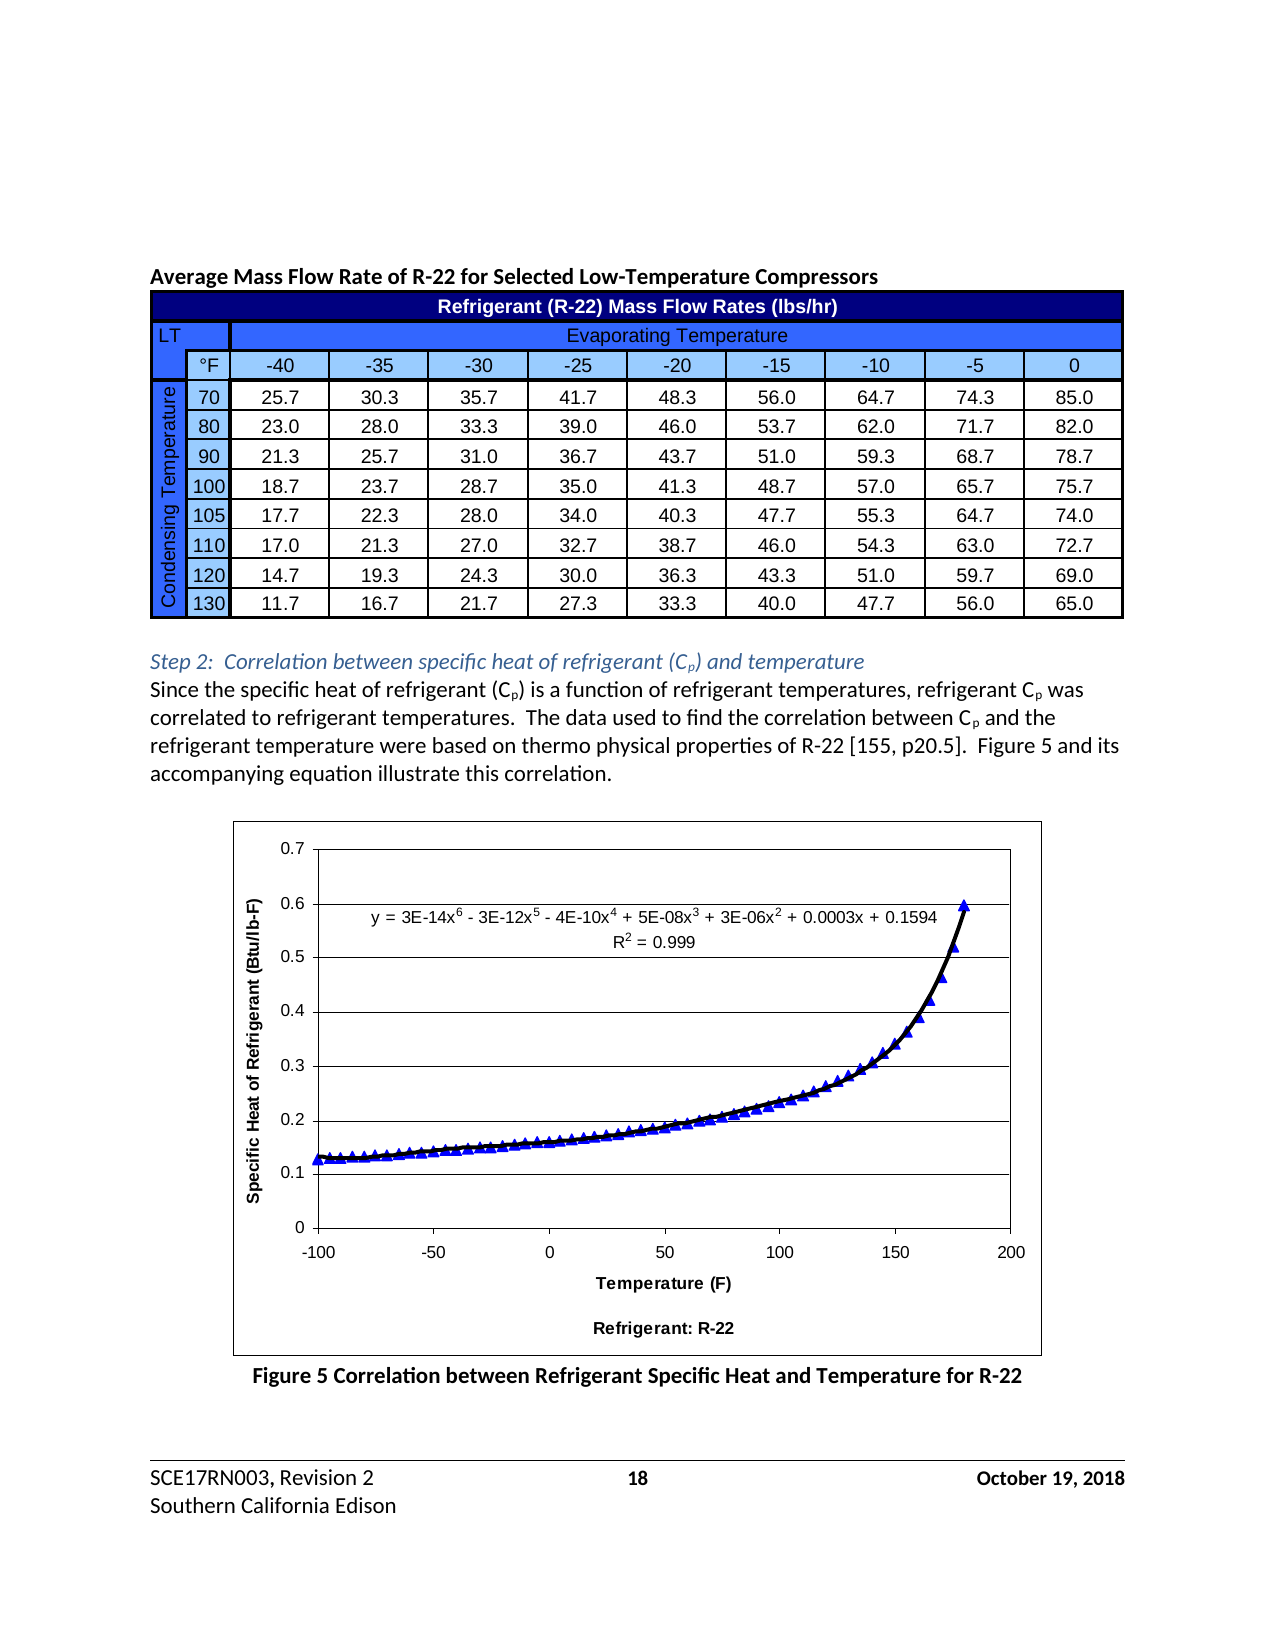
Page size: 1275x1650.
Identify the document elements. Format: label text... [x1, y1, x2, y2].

text Since the specific heat of refrigerant (Cp) is a function of refrigerant temperatures, refrigerant Cp was correlated to refrigerant temperatures. The data used to find the correlation between Cp and the refrigerant temperature were based on thermo physical properties of R-22 [155, p20.5]. Figure 5 and its accompanying equation illustrate this correlation. [150, 675, 1125, 787]
subtitle Step 2: Correlation between specific heat of refrigerant (Cp) and temperature [150, 647, 1125, 675]
text Average Mass Flow Rate of R-22 for Selected Low-Temperature Compressors [150, 262, 1125, 290]
text Figure 5 Correlation between Refrigerant Specific Heat and Temperature for R-22 [150, 1361, 1125, 1389]
